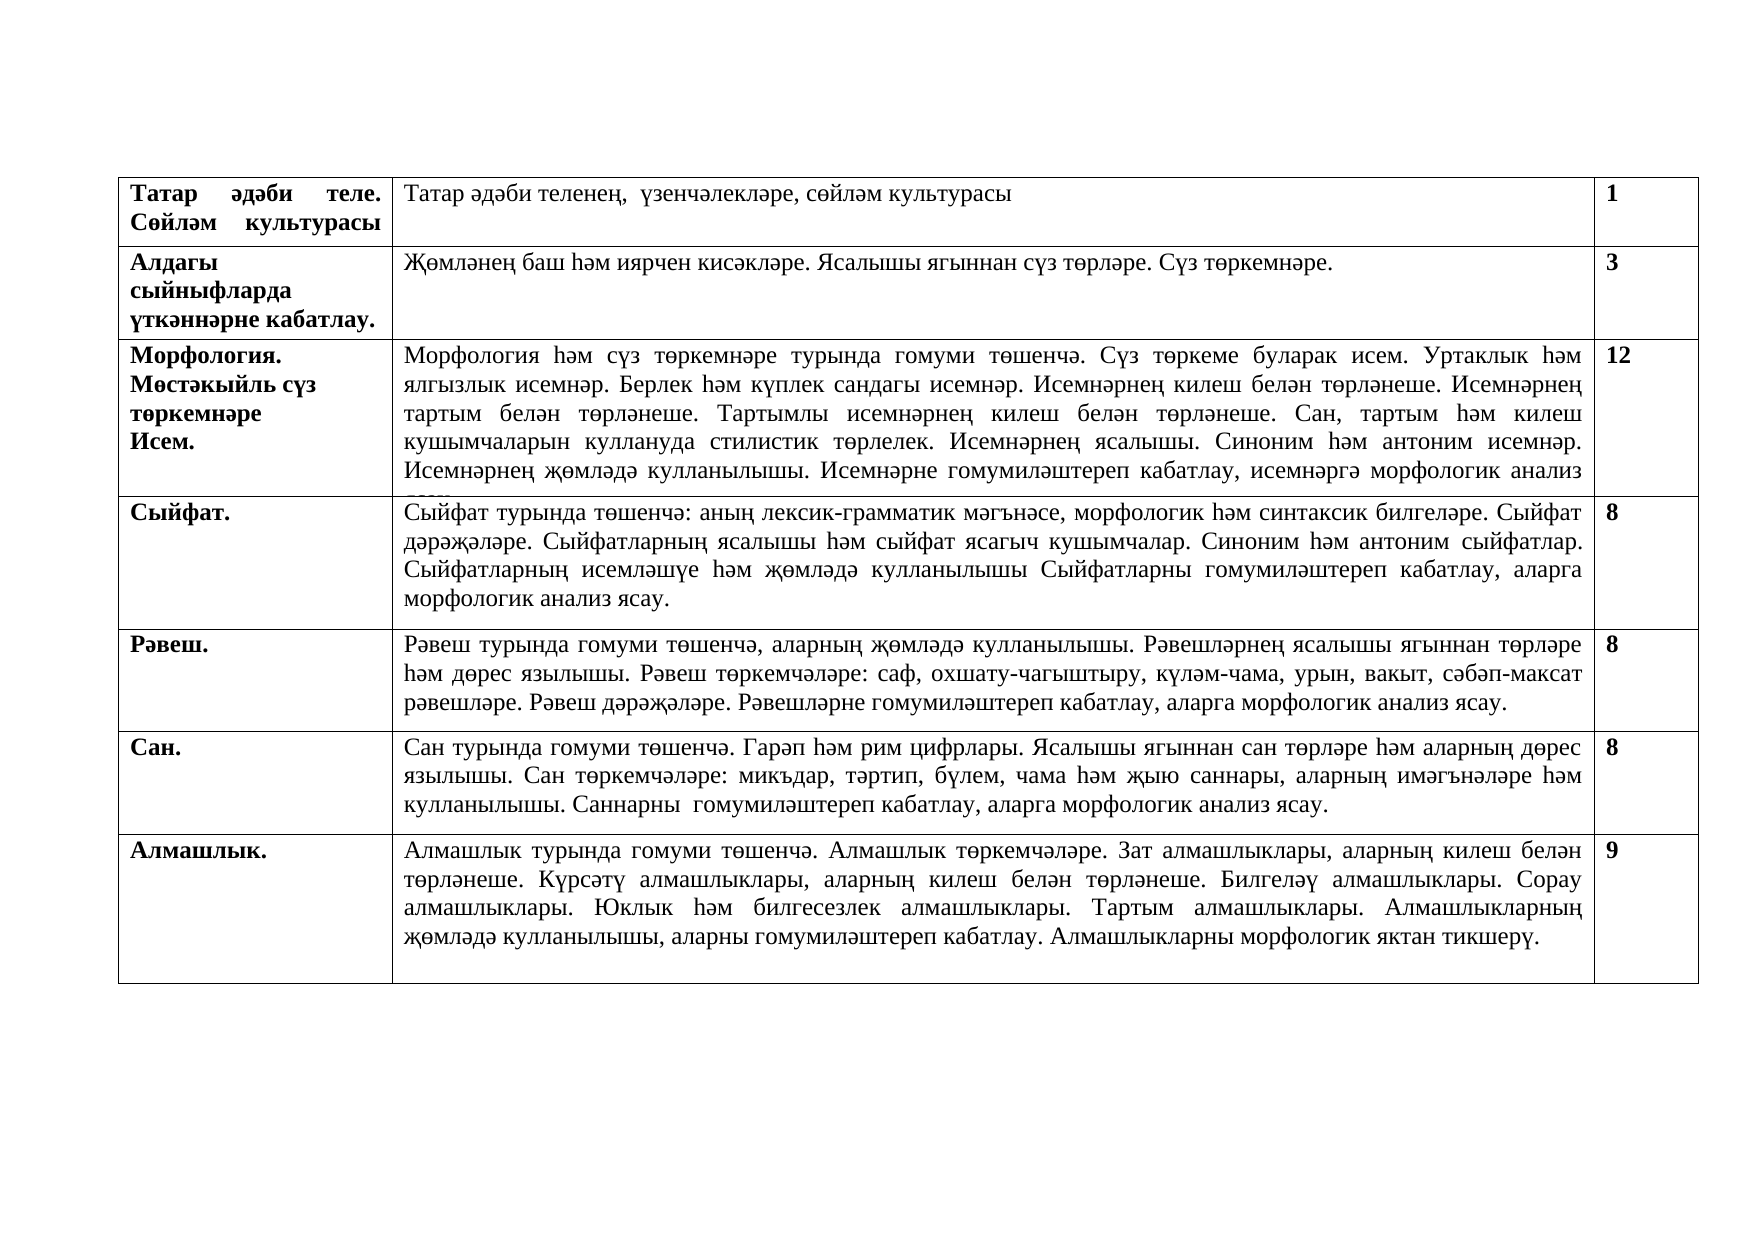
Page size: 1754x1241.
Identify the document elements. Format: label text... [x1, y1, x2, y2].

table_cell 3 [1595, 247, 1698, 339]
table_cell Татар әдәби теле. Сɵйлəм культурасы хакында əӊгəмə. [119, 178, 392, 246]
table_cell Алмашлык. [119, 835, 392, 983]
table_cell Сан турында гомуми төшенчә. Гарәп һәм рим цифрлары. Ясалышы ягыннан сан төрләре һәм аларның дөрес язылышы. Сан төркемчәләре: микъдар, тәртип, бүлем, чама һәм җыю саннары, аларның имәгънәләре һәм кулланылышы. Саннарны гомумиләштереп кабатлау, аларга морфологик анализ ясау. [393, 732, 1594, 834]
table_cell Җөмләнең баш һәм иярчен кисәкләре. Ясалышы ягыннан сүз төрләре. Сүз төркемнәре. [393, 247, 1594, 339]
table_cell Сыйфат. [119, 497, 392, 628]
table_cell 1 [1595, 178, 1698, 246]
table_cell Рәвеш. [119, 630, 392, 731]
table_cell 8 [1595, 630, 1698, 731]
table_cell 12 [1595, 340, 1698, 496]
table_cell Сан. [119, 732, 392, 834]
table_cell Сыйфат турында төшенчә: аның лексик-грамматик мәгънәсе, морфологик һәм синтаксик билгеләре. Сыйфат дәрәҗәләре. Сыйфатларның ясалышы һәм сыйфат ясагыч кушымчалар. Синоним һәм антоним сыйфатлар. Сыйфатларның исемләшүе һәм җөмләдә кулланылышы Сыйфатларны гомумиләштереп кабатлау, аларга морфологик анализ ясау. [393, 497, 1594, 628]
table_cell 9 [1595, 835, 1698, 983]
table_cell Алмашлык турында гомуми төшенчә. Алмашлык төркемчәләре. Зат алмашлыклары, аларның килеш белән төрләнеше. Күрсәтү алмашлыклары, аларның килеш белән төрләнеше. Билгеләү алмашлыклары. Сорау алмашлыклары. Юклык һәм билгесезлек алмашлыклары. Тартым алмашлыклары. Алмашлыкларның җөмләдә кулланылышы, аларны гомумиләштереп кабатлау. Алмашлыкларны морфологик яктан тикшерү. [393, 835, 1594, 983]
table_cell 8 [1595, 732, 1698, 834]
table_cell Татар әдәби теленең, үзенчәлекләре, сөйләм культурасы [393, 178, 1594, 246]
table_cell Морфология һәм сүз төркемнәре турында гомуми төшенчә. Сүз төркеме буларак исем. Уртаклык һәм ялгызлык исемнәр. Берлек һәм күплек сандагы исемнәр. Исемнәрнең килеш белән төрләнеше. Исемнәрнең тартым белән төрләнеше. Тартымлы исемнәрнең килеш белән төрләнеше. Сан, тартым һәм килеш кушымчаларын куллануда стилистик төрлелек. Исемнәрнең ясалышы. Синоним һәм антоним исемнәр. Исемнәрнең җөмләдә кулланылышы. Исемнәрне гомумиләштереп кабатлау, исемнәргә морфологик анализ ясау. [393, 340, 1594, 496]
table_cell Морфология. Мөстәкыйль сүз төркемнәре Исем. [119, 340, 392, 496]
table_cell 8 [1595, 497, 1698, 628]
table_cell Алдагы сыйныфларда үткәннәрне кабатлау. [119, 247, 392, 339]
table_cell Рәвеш турында гомуми төшенчә, аларның җөмләдә кулланылышы. Рәвешләрнең ясалышы ягыннан төрләре һәм дөрес язылышы. Рәвеш төркемчәләре: саф, охшату-чагыштыру, күләм-чама, урын, вакыт, сәбәп-максат рәвешләре. Рәвеш дәрәҗәләре. Рәвешләрне гомумиләштереп кабатлау, аларга морфологик анализ ясау. [393, 630, 1594, 731]
